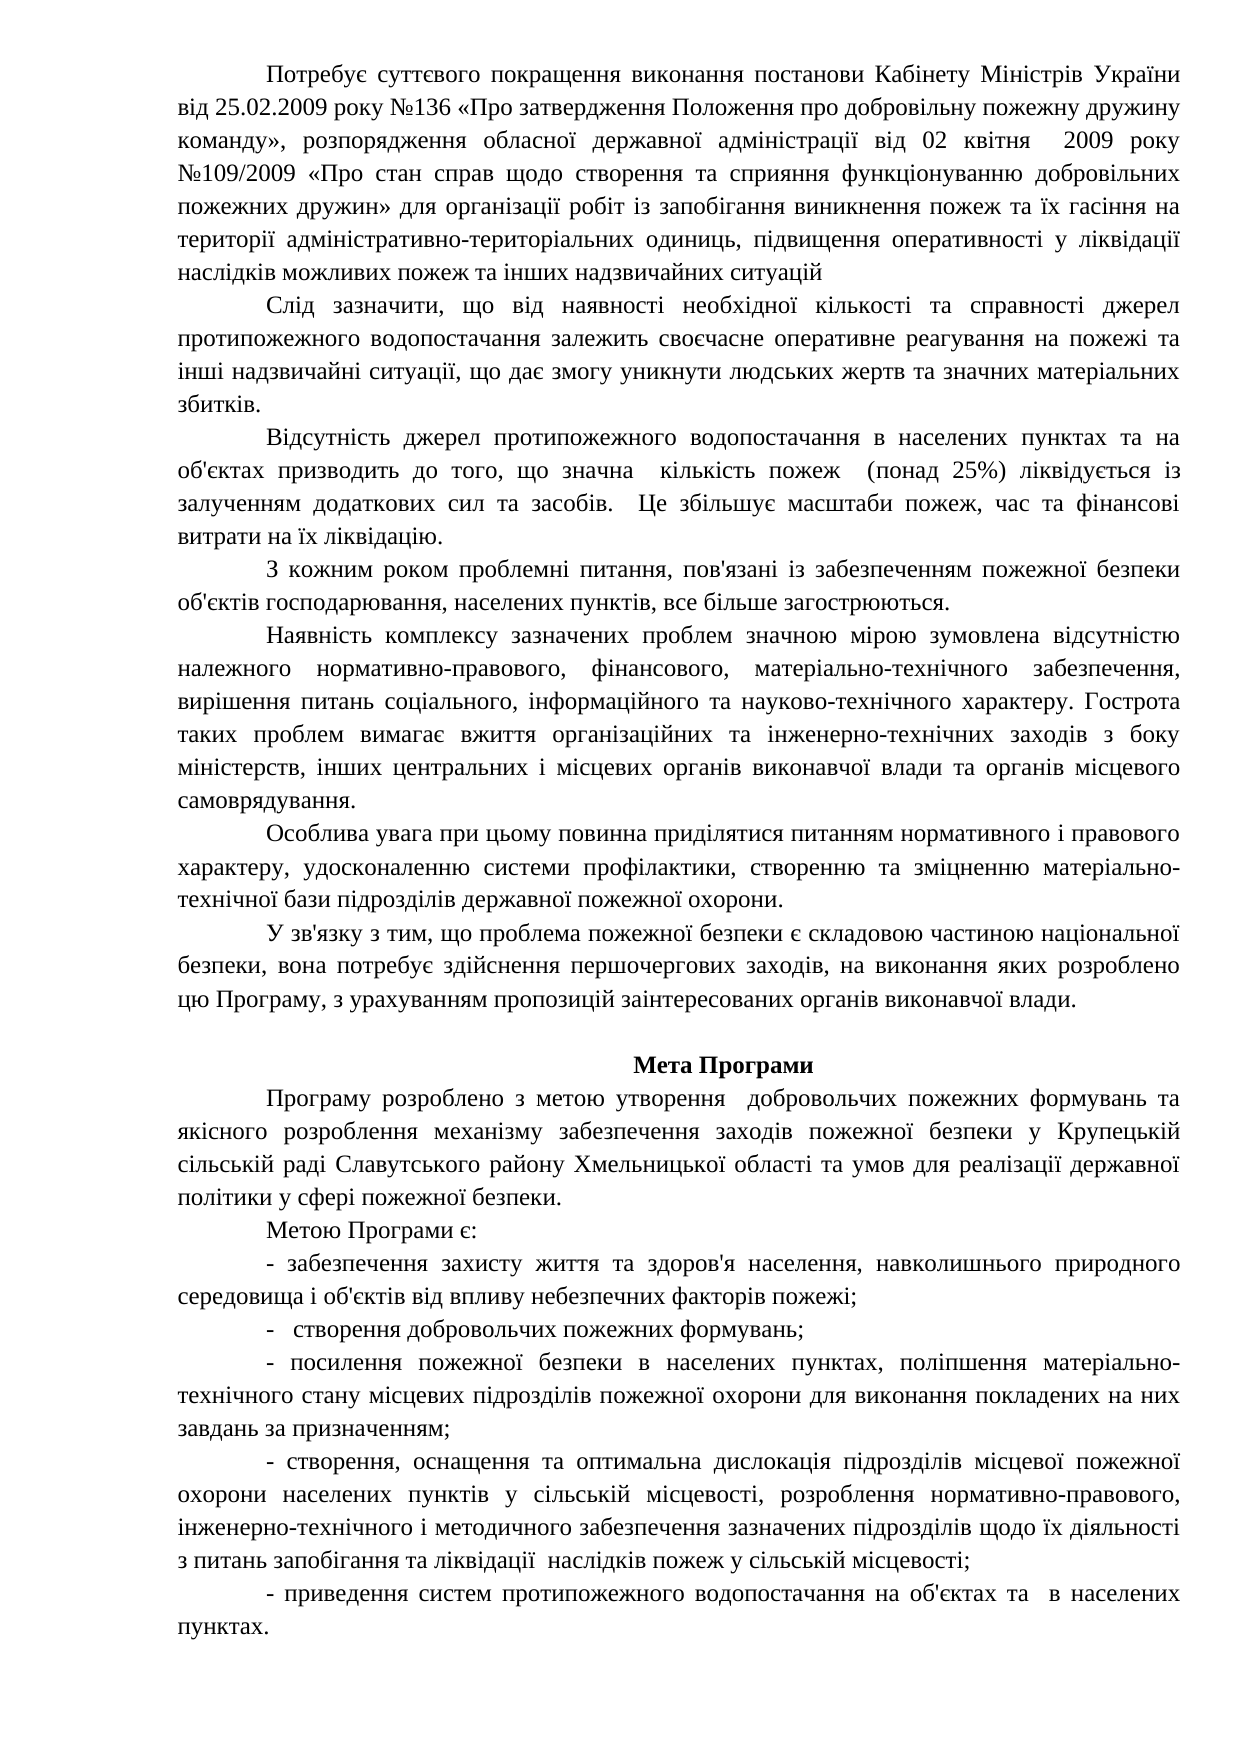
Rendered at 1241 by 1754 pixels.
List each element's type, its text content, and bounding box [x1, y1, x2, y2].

text Особлива увага при цьому повинна приділятися питанням нормативного і правового характеру, удосконаленню системи профілактики, створенню та зміцненню матеріально-технічної бази підрозділів державної пожежної охорони. [177, 818, 1181, 913]
text Відсутність джерел протипожежного водопостачання в населених пунктах та на об'єктах призводить до того, що значна кількість пожеж (понад 25%) ліквідується із залученням додаткових сил та засобів. Це збільшує масштаби пожеж, час та фінансові витрати на їх ліквідацію. [177, 422, 1181, 550]
text - приведення систем протипожежного водопостачання на об'єктах та в населених пунктах. [177, 1578, 1181, 1640]
text - створення, оснащення та оптимальна дислокація підрозділів місцевої пожежної охорони населених пунктів у сільській місцевості, розроблення нормативно-правового, інженерно-технічного і методичного забезпечення зазначених підрозділів щодо їх діяльності з питань запобігання та ліквідації наслідків пожеж у сільській місцевості; [177, 1446, 1181, 1574]
text Наявність комплексу зазначених проблем значною мірою зумовлена відсутністю належного нормативно-правового, фінансового, матеріально-технічного забезпечення, вирішення питань соціального, інформаційного та науково-технічного характеру. Гострота таких проблем вимагає вжиття організаційних та інженерно-технічних заходів з боку міністерств, інших центральних і місцевих органів виконавчої влади та органів місцевого самоврядування. [177, 620, 1181, 814]
text - створення добровольчих пожежних формувань; [177, 1314, 1181, 1343]
text У зв'язку з тим, що проблема пожежної безпеки є складовою частиною національної безпеки, вона потребує здійснення першочергових заходів, на виконання яких розроблено цю Програму, з урахуванням пропозицій заінтересованих органів виконавчої влади. [177, 918, 1181, 1012]
text Потребує суттєвого покращення виконання постанови Кабінету Міністрів України від 25.02.2009 року №136 «Про затвердження Положення про добровільну пожежну дружину команду», розпорядження обласної державної адміністрації від 02 квітня 2009 року №109/2009 «Про стан справ щодо створення та сприяння функціонуванню добровільних пожежних дружин» для організації робіт із запобігання виникнення пожеж та їх гасіння на території адміністративно-територіальних одиниць, підвищення оперативності у ліквідації наслідків можливих пожеж та інших надзвичайних ситуацій [177, 59, 1181, 286]
text - забезпечення захисту життя та здоров'я населення, навколишнього природного середовища і об'єктів від впливу небезпечних факторів пожежі; [177, 1248, 1181, 1309]
text Програму розроблено з метою утворення добровольчих пожежних формувань та якісного розроблення механізму забезпечення заходів пожежної безпеки у Крупецькій сільській раді Славутського району Хмельницької області та умов для реалізації державної політики у сфері пожежної безпеки. [177, 1083, 1181, 1211]
text - посилення пожежної безпеки в населених пунктах, поліпшення матеріально-технічного стану місцевих підрозділів пожежної охорони для виконання покладених на них завдань за призначенням; [177, 1347, 1181, 1442]
text З кожним роком проблемні питання, пов'язані із забезпеченням пожежної безпеки об'єктів господарювання, населених пунктів, все більше загострюються. [177, 554, 1181, 616]
text Слід зазначити, що від наявності необхідної кількості та справності джерел протипожежного водопостачання залежить своєчасне оперативне реагування на пожежі та інші надзвичайні ситуації, що дає змогу уникнути людських жертв та значних матеріальних збитків. [177, 290, 1181, 418]
text Мета Програми [177, 1050, 1181, 1078]
text Метою Програми є: [177, 1215, 1181, 1243]
